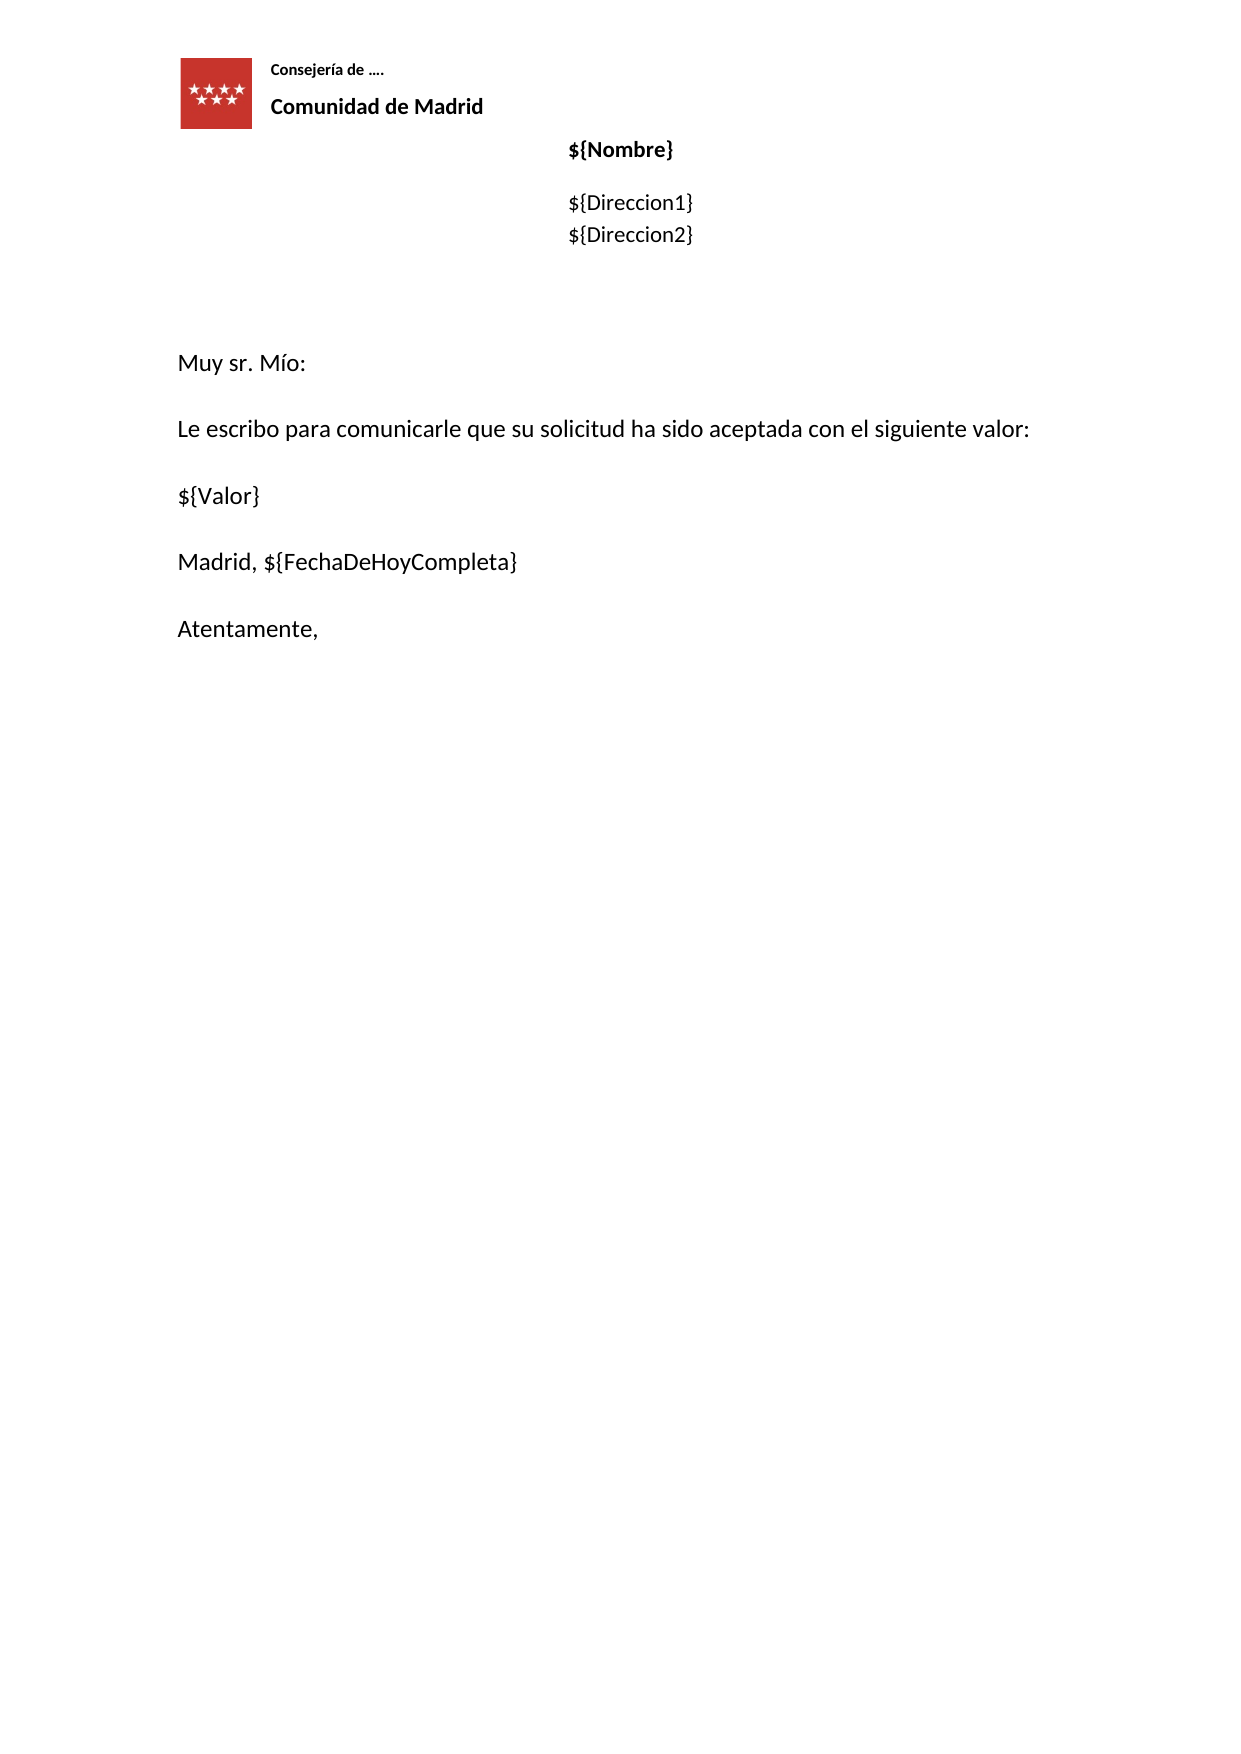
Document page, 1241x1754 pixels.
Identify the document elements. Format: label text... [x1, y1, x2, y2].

text Madrid, ${FechaDeHoyCompleta} [177, 546, 1063, 577]
text Atentamente, [177, 613, 1063, 643]
text Consejería de …. [252, 59, 1063, 79]
text Muy sr. Mío: [177, 347, 1063, 377]
text Le escribo para comunicarle que su solicitud ha sido aceptada con el siguiente valor: [177, 413, 1063, 444]
picture [180, 58, 252, 128]
text Comunidad de Madrid [252, 92, 1063, 120]
text ${Valor} [177, 480, 1063, 510]
